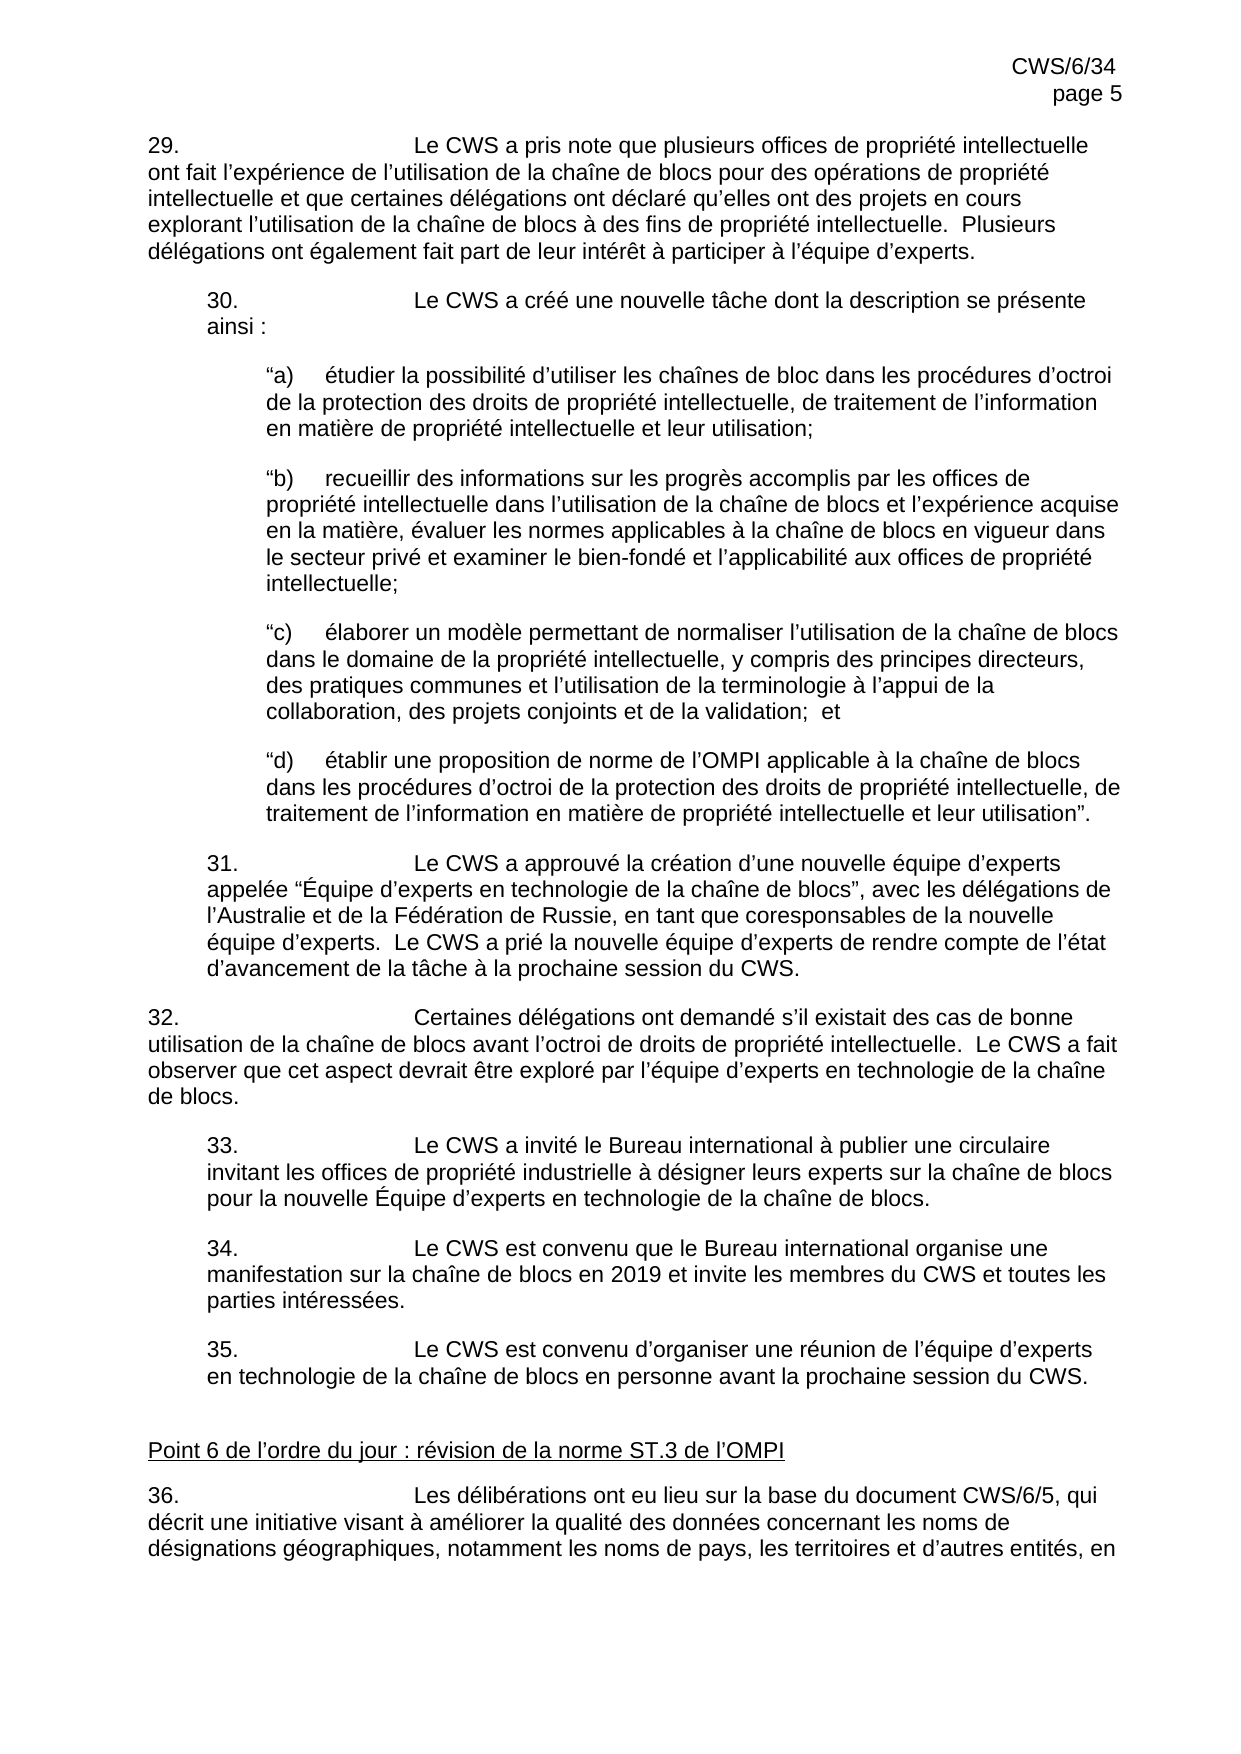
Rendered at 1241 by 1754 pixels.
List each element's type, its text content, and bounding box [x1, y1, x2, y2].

list “d) établir une proposition de norme de l’OMPI applicable à la chaîne de blocs dans les procédures d’octroi de la protection des droits de propriété intellectuelle, de traitement de l’information en matière de propriété intellectuelle et leur utilisation”. [266, 747, 1122, 827]
text Le CWS a créé une nouvelle tâche dont la description se présente ainsi : [207, 287, 1122, 339]
list “a) étudier la possibilité d’utiliser les chaînes de bloc dans les procédures d’octroi de la protection des droits de propriété intellectuelle, de traitement de l’information en matière de propriété intellectuelle et leur utilisation; [266, 362, 1122, 442]
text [148, 1482, 1122, 1561]
text Le CWS est convenu d’organiser une réunion de l’équipe d’experts en technologie de la chaîne de blocs en personne avant la prochaine session du CWS. [207, 1336, 1122, 1389]
text Le CWS a pris note que plusieurs offices de propriété intellectuelle ont fait l’expérience de l’utilisation de la chaîne de blocs pour des opérations de propriété intellectuelle et que certaines délégations ont déclaré qu’elles ont des projets en cours explorant l’utilisation de la chaîne de blocs à des fins de propriété intellectuelle. Plusieurs délégations ont également fait part de leur intérêt à participer à l’équipe d’experts. [148, 132, 1122, 264]
list “c) élaborer un modèle permettant de normaliser l’utilisation de la chaîne de blocs dans le domaine de la propriété intellectuelle, y compris des principes directeurs, des pratiques communes et l’utilisation de la terminologie à l’appui de la collaboration, des projets conjoints et de la validation; et [266, 619, 1122, 724]
text Le CWS a approuvé la création d’une nouvelle équipe d’experts appelée “Équipe d’experts en technologie de la chaîne de blocs”, avec les délégations de l’Australie et de la Fédération de Russie, en tant que coresponsables de la nouvelle équipe d’experts. Le CWS a prié la nouvelle équipe d’experts de rendre compte de l’état d’avancement de la tâche à la prochaine session du CWS. [207, 849, 1122, 981]
text Le CWS est convenu que le Bureau international organise une manifestation sur la chaîne de blocs en 2019 et invite les membres du CWS et toutes les parties intéressées. [207, 1234, 1122, 1313]
list “b) recueillir des informations sur les progrès accomplis par les offices de propriété intellectuelle dans l’utilisation de la chaîne de blocs et l’expérience acquise en la matière, évaluer les normes applicables à la chaîne de blocs en vigueur dans le secteur privé et examiner le bien-fondé et l’applicabilité aux offices de propriété intellectuelle; [266, 464, 1122, 596]
text Le CWS a invité le Bureau international à publier une circulaire invitant les offices de propriété industrielle à désigner leurs experts sur la chaîne de blocs pour la nouvelle Équipe d’experts en technologie de la chaîne de blocs. [207, 1132, 1122, 1212]
subtitle Point 6 de l’ordre du jour : révision de la norme ST.3 de l’OMPI [148, 1437, 1122, 1463]
text Certaines délégations ont demandé s’il existait des cas de bonne utilisation de la chaîne de blocs avant l’octroi de droits de propriété intellectuelle. Le CWS a fait observer que cet aspect devrait être exploré par l’équipe d’experts en technologie de la chaîne de blocs. [148, 1004, 1122, 1109]
